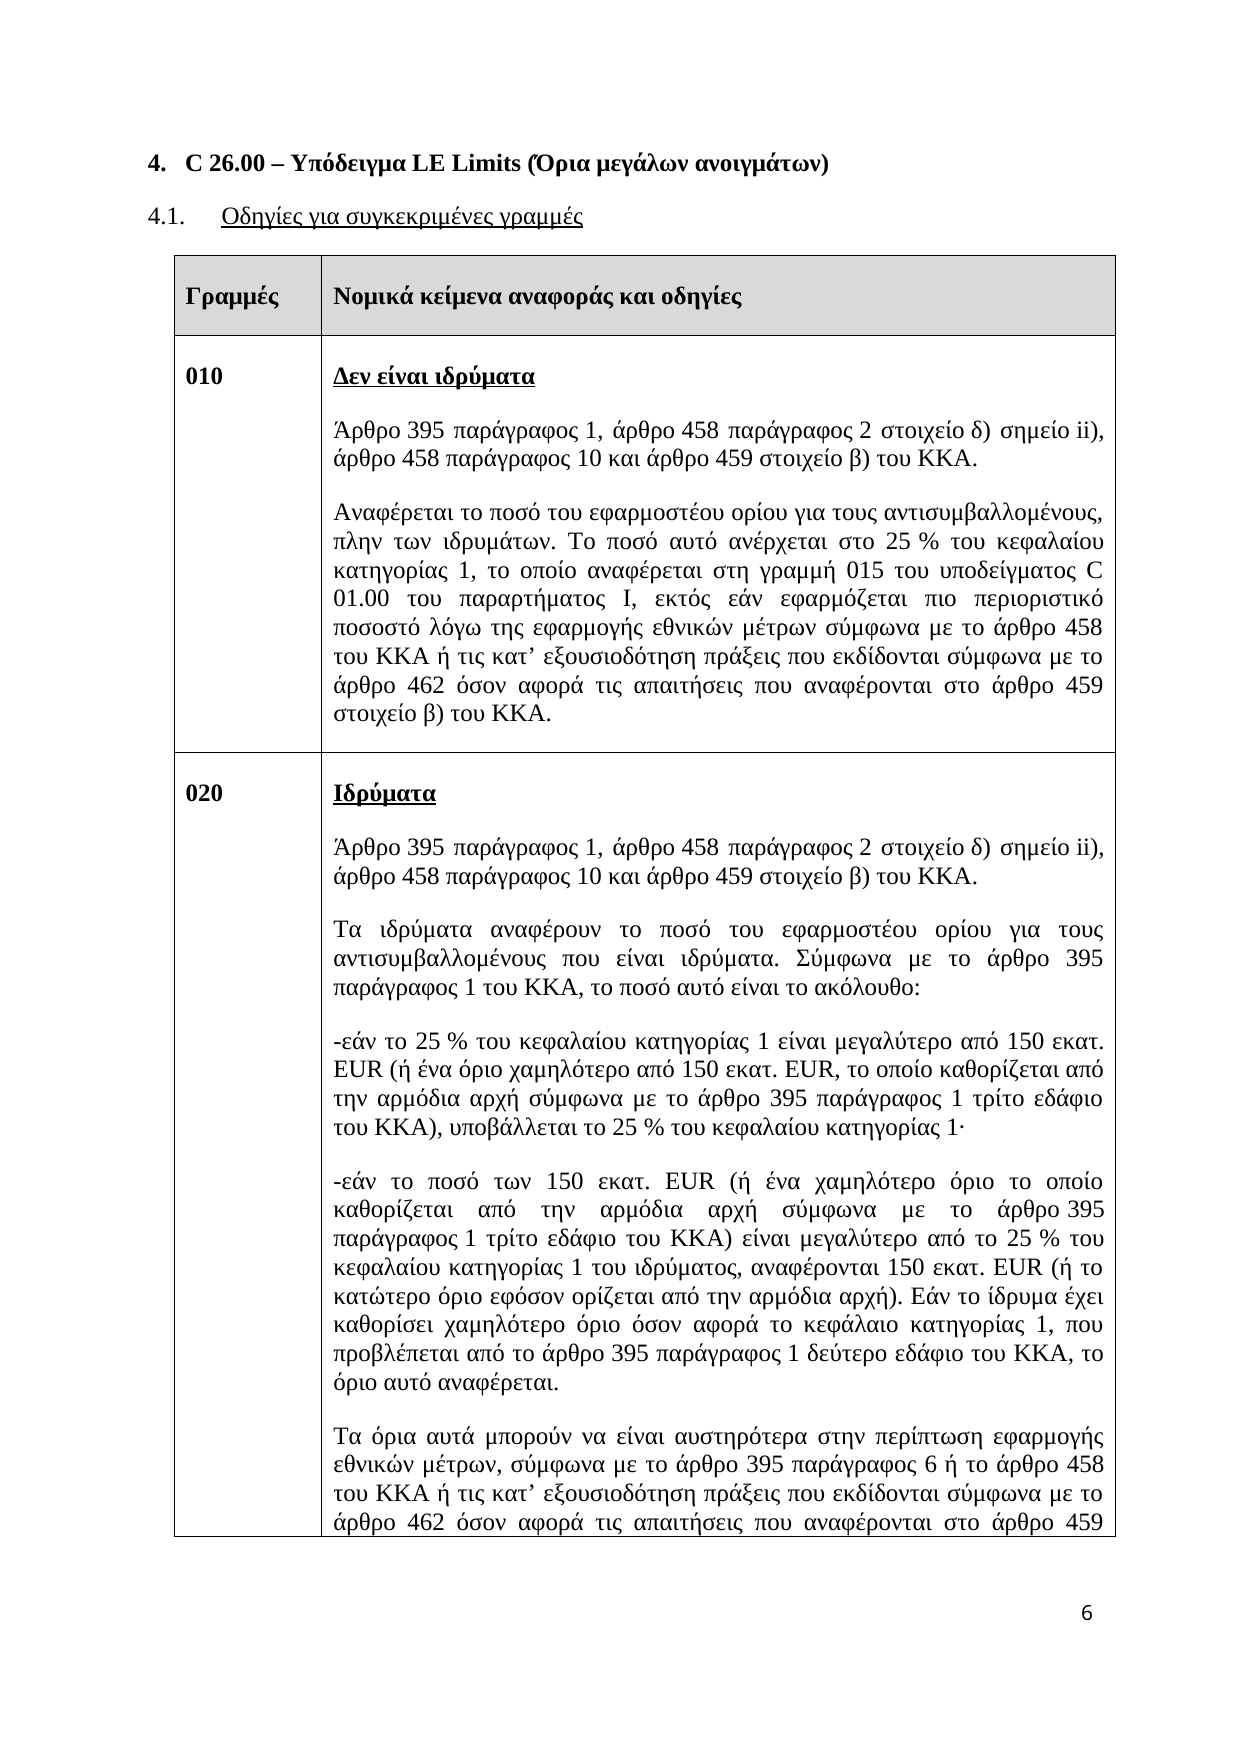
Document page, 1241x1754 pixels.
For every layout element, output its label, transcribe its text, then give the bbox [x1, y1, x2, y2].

table_cell 010 [175, 336, 321, 752]
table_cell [322, 753, 1115, 1536]
table_cell 020 [175, 753, 321, 1536]
list C 26.00 – Υπόδειγμα LE Limits (Όρια μεγάλων ανοιγμάτων) [148, 148, 1093, 176]
table_header Νομικά κείμενα αναφοράς και οδηγίες [322, 256, 1115, 335]
list Οδηγίες για συγκεκριμένες γραμμές [148, 201, 1093, 230]
table_cell Δεν είναι ιδρύματα Άρθρο 395 παράγραφος 1, άρθρο 458 παράγραφος 2 στοιχείο δ) σημείο ii), άρθρο 458 παράγραφος 10 και άρθρο 459 στοιχείο β) του ΚΚΑ. Αναφέρεται το ποσό του εφαρμοστέου ορίου για τους αντισυμβαλλομένους, πλην των ιδρυμάτων. Το ποσό αυτό ανέρχεται στο 25 % του κεφαλαίου κατηγορίας 1, το οποίο αναφέρεται στη γραμμή 015 του υποδείγματος C 01.00 του παραρτήματος I, εκτός εάν εφαρμόζεται πιο περιοριστικό ποσοστό λόγω της εφαρμογής εθνικών μέτρων σύμφωνα με το άρθρο 458 του ΚΚΑ ή τις κατ’ εξουσιοδότηση πράξεις που εκδίδονται σύμφωνα με το άρθρο 462 όσον αφορά τις απαιτήσεις που αναφέρονται στο άρθρο 459 στοιχείο β) του ΚΚΑ. [322, 336, 1115, 752]
table_header Γραμμές [175, 256, 321, 335]
